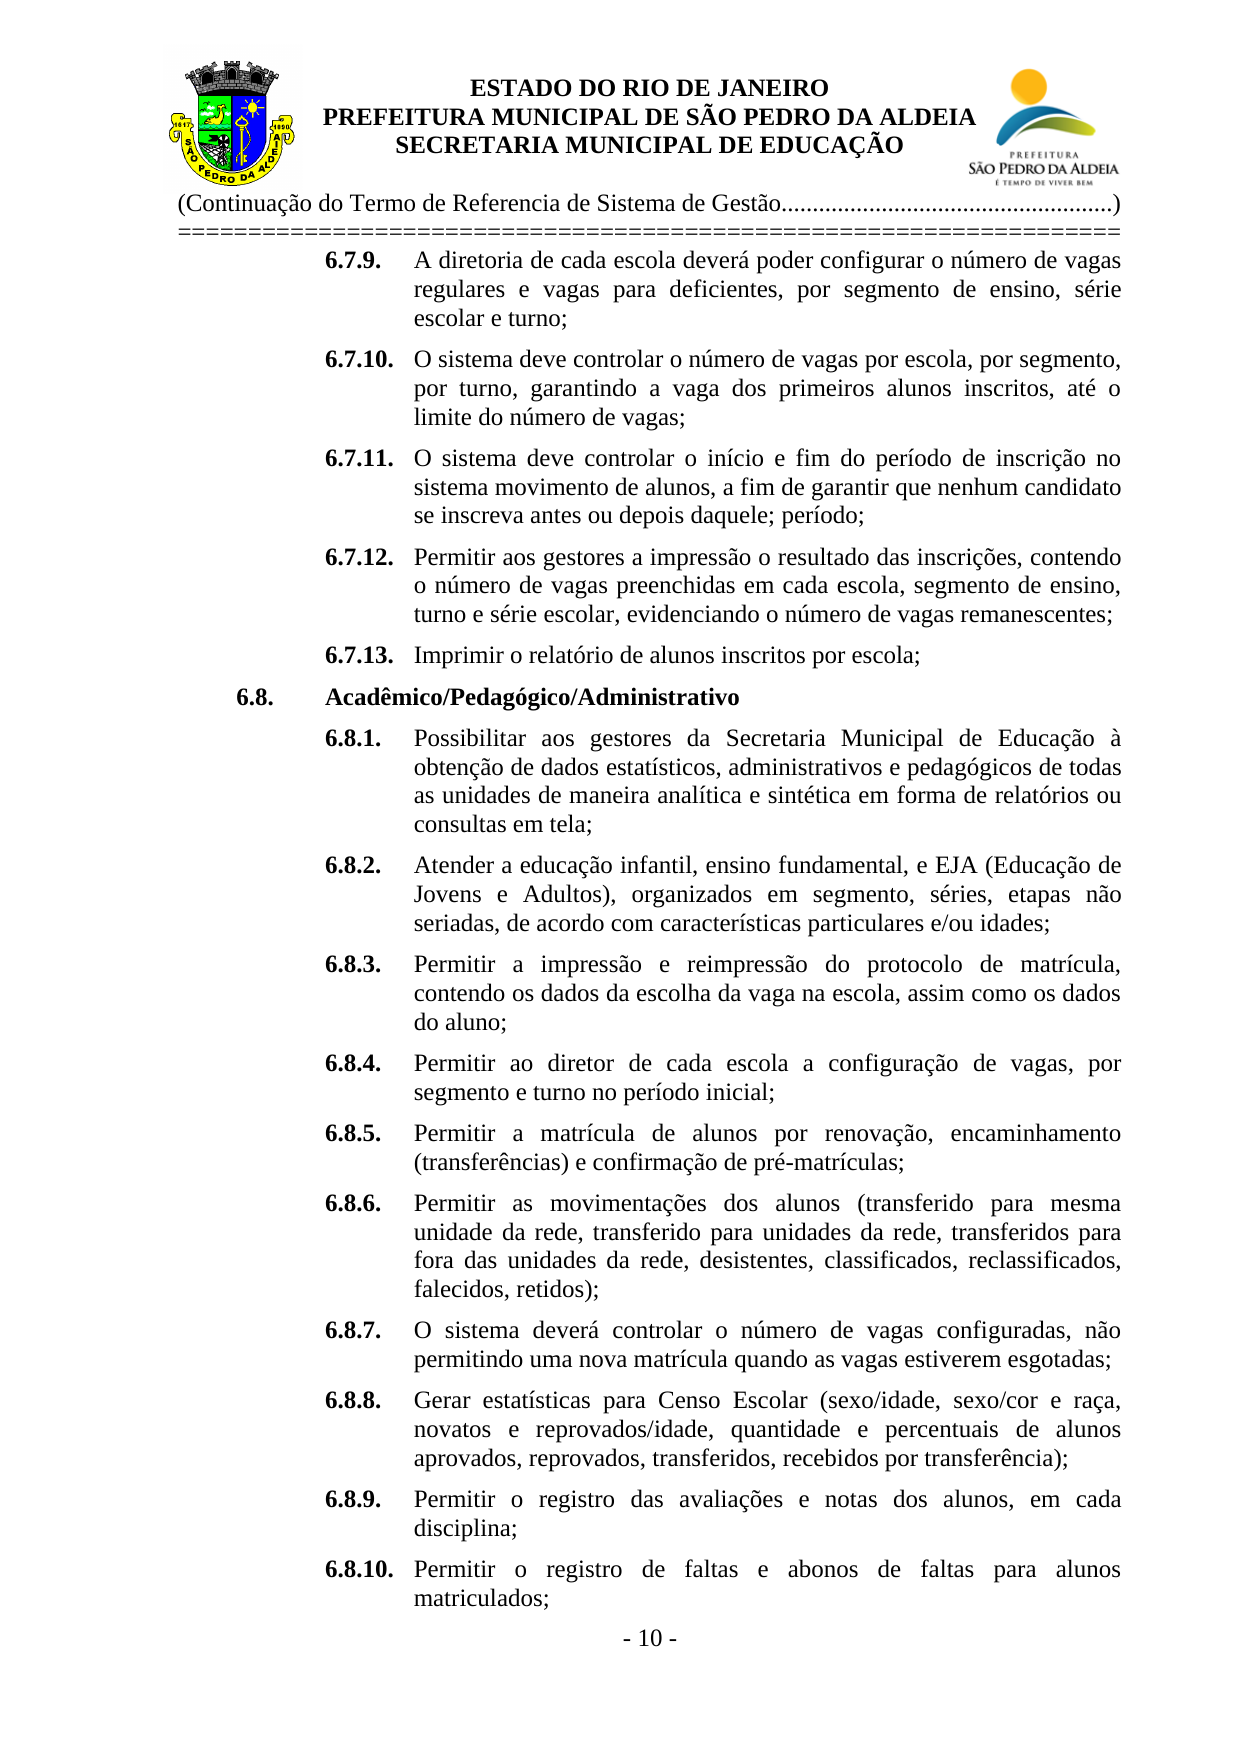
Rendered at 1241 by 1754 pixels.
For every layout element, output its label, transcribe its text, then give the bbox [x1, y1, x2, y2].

list O sistema deve controlar o início e fim do período de inscrição no sistema movimento de alunos, a fim de garantir que nenhum candidato se inscreva antes ou depois daquele; período; [325, 443, 1122, 529]
list Atender a educação infantil, ensino fundamental, e EJA (Educação de Jovens e Adultos), organizados em segmento, séries, etapas não seriadas, de acordo com características particulares e/ou idades; [325, 851, 1122, 937]
list Permitir a impressão e reimpressão do protocolo de matrícula, contendo os dados da escolha da vaga na escola, assim como os dados do aluno; [325, 949, 1122, 1036]
list Gerar estatísticas para Censo Escolar (sexo/idade, sexo/cor e raça, novatos e reprovados/idade, quantidade e percentuais de alunos aprovados, reprovados, transferidos, recebidos por transferência); [325, 1386, 1122, 1472]
list Permitir o registro das avaliações e notas dos alunos, em cada disciplina; [325, 1484, 1122, 1542]
list A diretoria de cada escola deverá poder configurar o número de vagas regulares e vagas para deficientes, por segmento de ensino, série escolar e turno; [325, 246, 1122, 332]
picture [162, 44, 304, 194]
list Permitir o registro de faltas e abonos de faltas para alunos matriculados; [325, 1554, 1122, 1612]
list Permitir as movimentações dos alunos (transferido para mesma unidade da rede, transferido para unidades da rede, transferidos para fora das unidades da rede, desistentes, classificados, reclassificados, falecidos, retidos); [325, 1188, 1122, 1303]
list O sistema deverá controlar o número de vagas configuradas, não permitindo uma nova matrícula quando as vagas estiverem esgotadas; [325, 1316, 1122, 1373]
list Possibilitar aos gestores da Secretaria Municipal de Educação à obtenção de dados estatísticos, administrativos e pedagógicos de todas as unidades de maneira analítica e sintética em forma de relatórios ou consultas em tela; [325, 723, 1122, 838]
list O sistema deve controlar o número de vagas por escola, por segmento, por turno, garantindo a vaga dos primeiros alunos inscritos, até o limite do número de vagas; [325, 344, 1122, 431]
list Acadêmico/Pedagógico/Administrativo [177, 682, 1122, 711]
list Permitir ao diretor de cada escola a configuração de vagas, por segmento e turno no período inicial; [325, 1048, 1122, 1106]
list Imprimir o relatório de alunos inscritos por escola; [325, 641, 1122, 669]
list Permitir aos gestores a impressão o resultado das inscrições, contendo o número de vagas preenchidas em cada escola, segmento de ensino, turno e série escolar, evidenciando o número de vagas remanescentes; [325, 542, 1122, 628]
picture [941, 64, 1133, 200]
list Permitir a matrícula de alunos por renovação, encaminhamento (transferências) e confirmação de pré-matrículas; [325, 1118, 1122, 1176]
